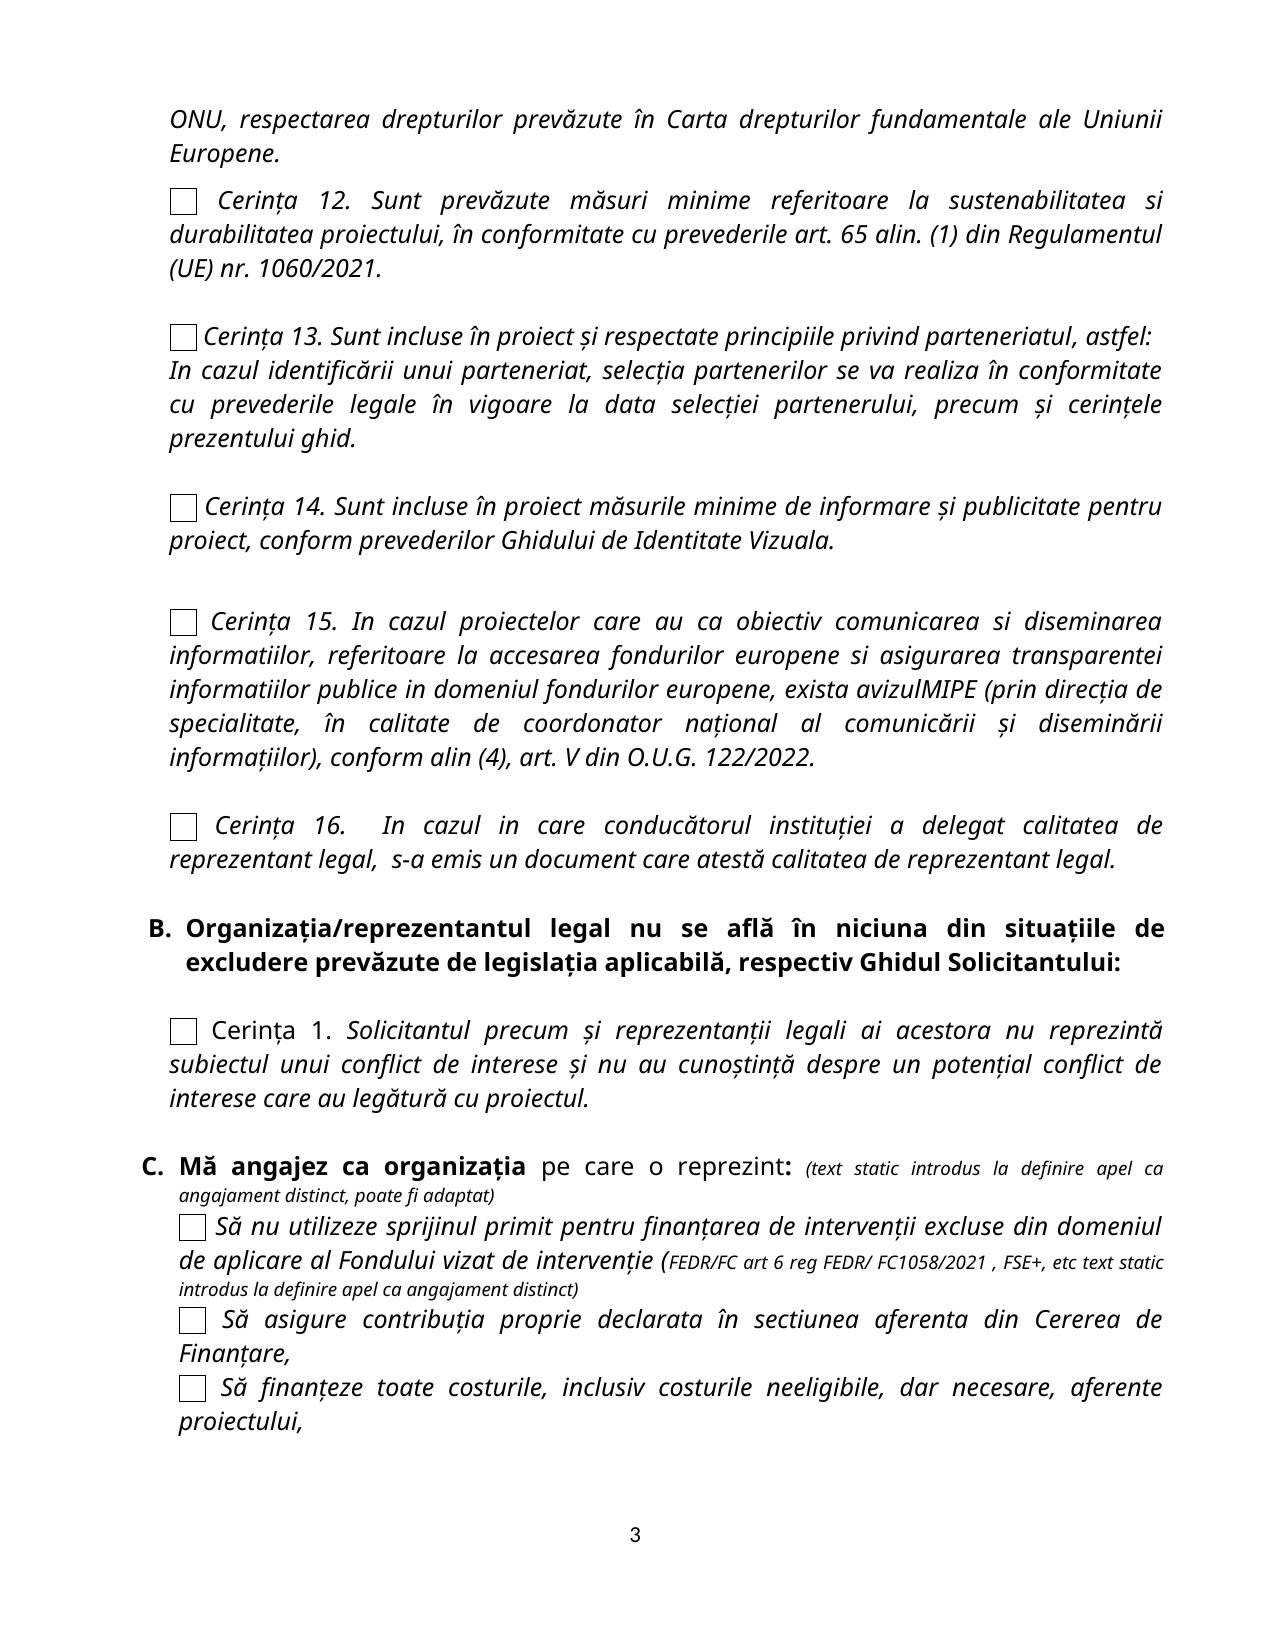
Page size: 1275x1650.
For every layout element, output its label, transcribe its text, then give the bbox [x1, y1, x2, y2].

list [169, 102, 1167, 170]
list Cerința 13. Sunt incluse în proiect și respectate principiile privind parteneriatul, astfel: [330, 319, 1167, 353]
list Să asigure contribuţia proprie declarata în sectiunea aferenta din Cererea de Finanțare, [178, 1302, 1167, 1370]
list Să nu utilizeze sprijinul primit pentru finanțarea de intervenții excluse din domeniul de aplicare al Fondului vizat de intervenție (FEDR/FC art 6 reg FEDR/ FC1058/2021 , FSE+, etc text static introdus la definire apel ca angajament distinct) [178, 1208, 1167, 1302]
list Organizația/reprezentantul legal nu se află în niciuna din situațiile de excludere prevăzute de legislația aplicabilă, respectiv Ghidul Solicitantului: [148, 910, 1167, 978]
list Cerința 1. Solicitantul precum și reprezentanții legali ai acestora nu reprezintă subiectul unui conflict de interese și nu au cunoștință despre un potențial conflict de interese care au legătură cu proiectul. [169, 1012, 1167, 1114]
list Cerința 14. Sunt incluse în proiect măsurile minime de informare și publicitate pentru proiect, conform prevederilor Ghidului de Identitate Vizuala. [169, 489, 1167, 557]
list In cazul identificării unui parteneriat, selecția partenerilor se va realiza în conformitate cu prevederile legale în vigoare la data selecției partenerului, precum și cerințele prezentului ghid. [357, 353, 1167, 455]
list Mă angajez ca organizația pe care o reprezint: (text static introdus la definire apel ca angajament distinct, poate fi adaptat) [141, 1149, 1167, 1208]
list Cerința 12. Sunt prevăzute măsuri minime referitoare la sustenabilitatea si durabilitatea proiectului, în conformitate cu prevederile art. 65 alin. (1) din Regulamentul (UE) nr. 1060/2021. [169, 182, 1167, 284]
list Cerința 16. In cazul in care conducătorul instituției a delegat calitatea de reprezentant legal, s-a emis un document care atestă calitatea de reprezentant legal. [169, 808, 604, 842]
list Cerința 15. In cazul proiectelor care au ca obiectiv comunicarea si diseminarea informatiilor, referitoare la accesarea fondurilor europene si asigurarea transparentei informatiilor publice in domeniul fondurilor europene, exista avizulMIPE (prin direcția de specialitate, în calitate de coordonator național al comunicării și diseminării informațiilor), conform alin (4), art. V din O.U.G. 122/2022. [169, 604, 1167, 774]
list Să finanţeze toate costurile, inclusiv costurile neeligibile, dar necesare, aferente proiectului, [178, 1370, 1167, 1438]
